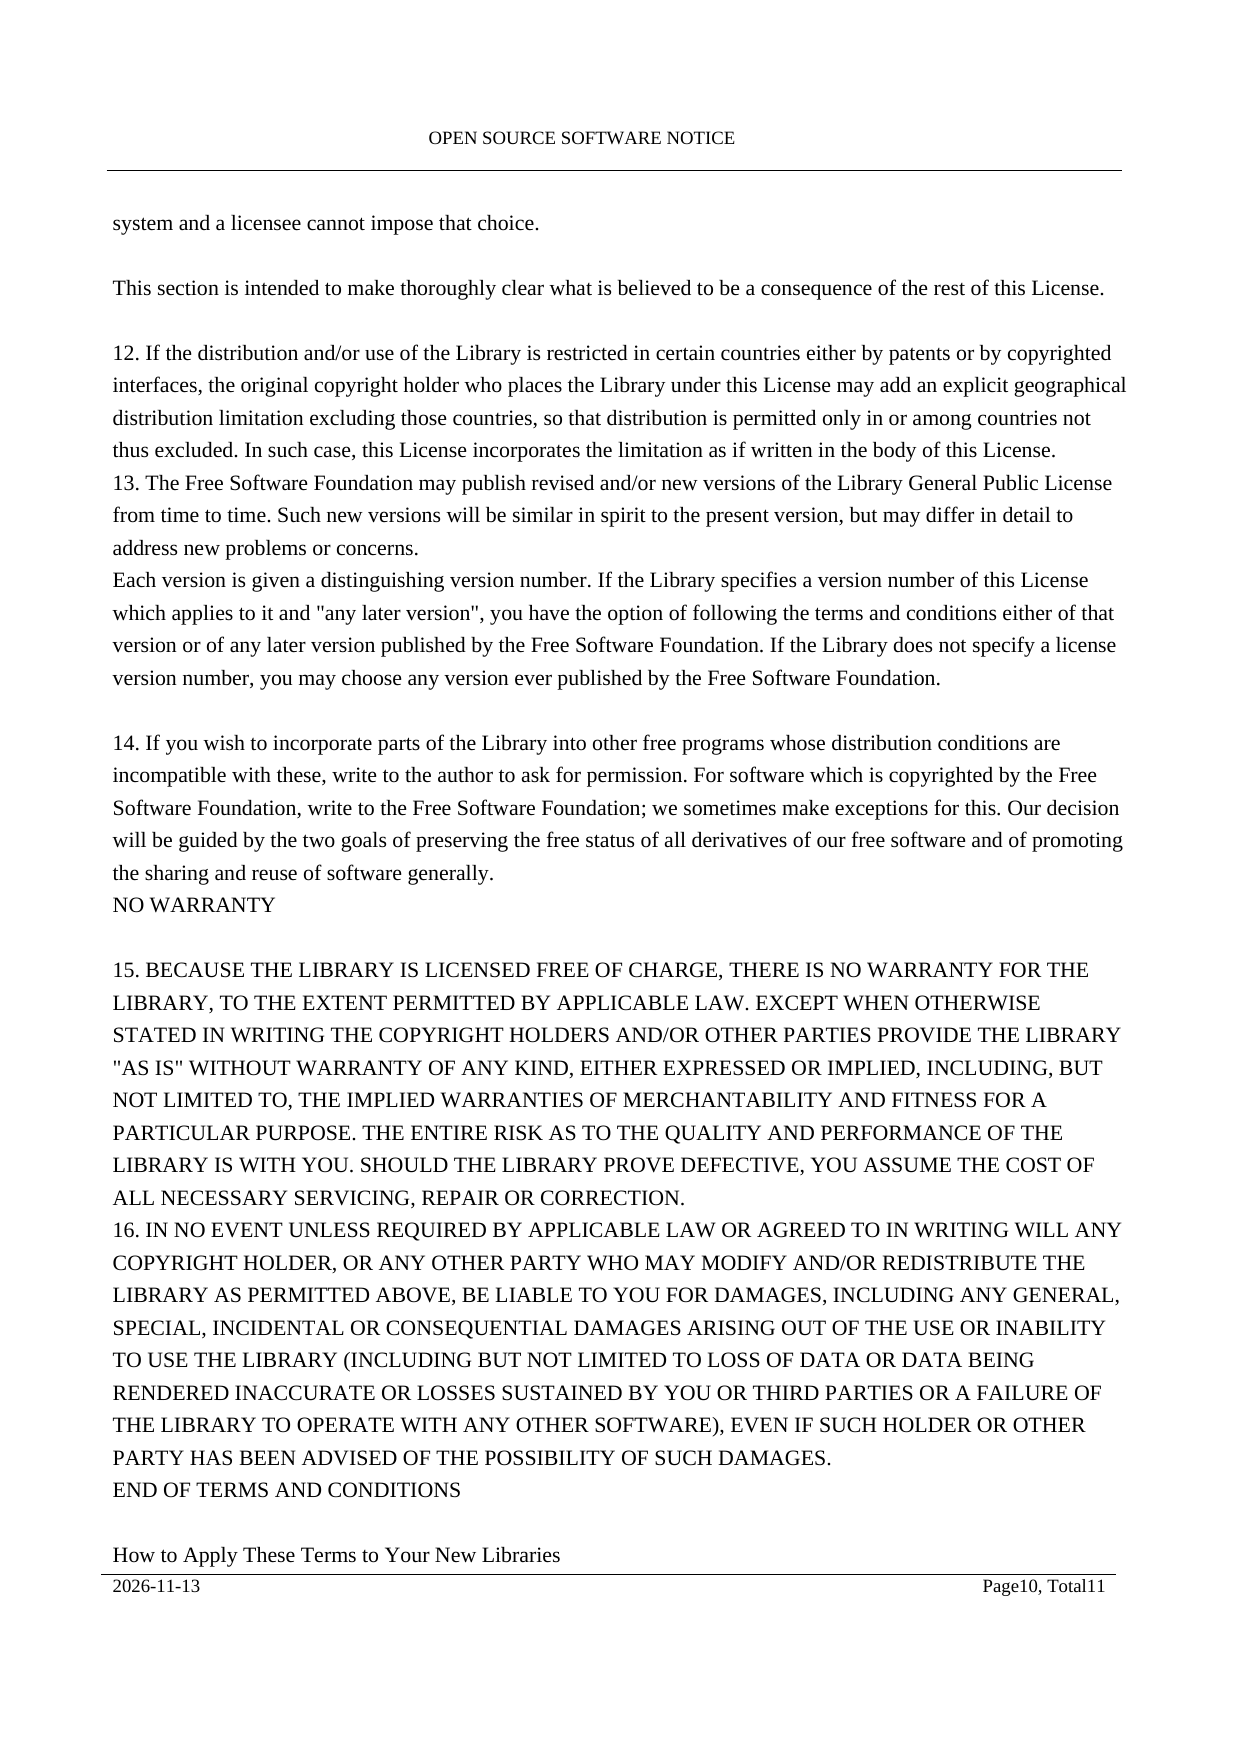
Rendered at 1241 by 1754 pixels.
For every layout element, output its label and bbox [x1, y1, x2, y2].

text [112, 206, 1128, 1571]
